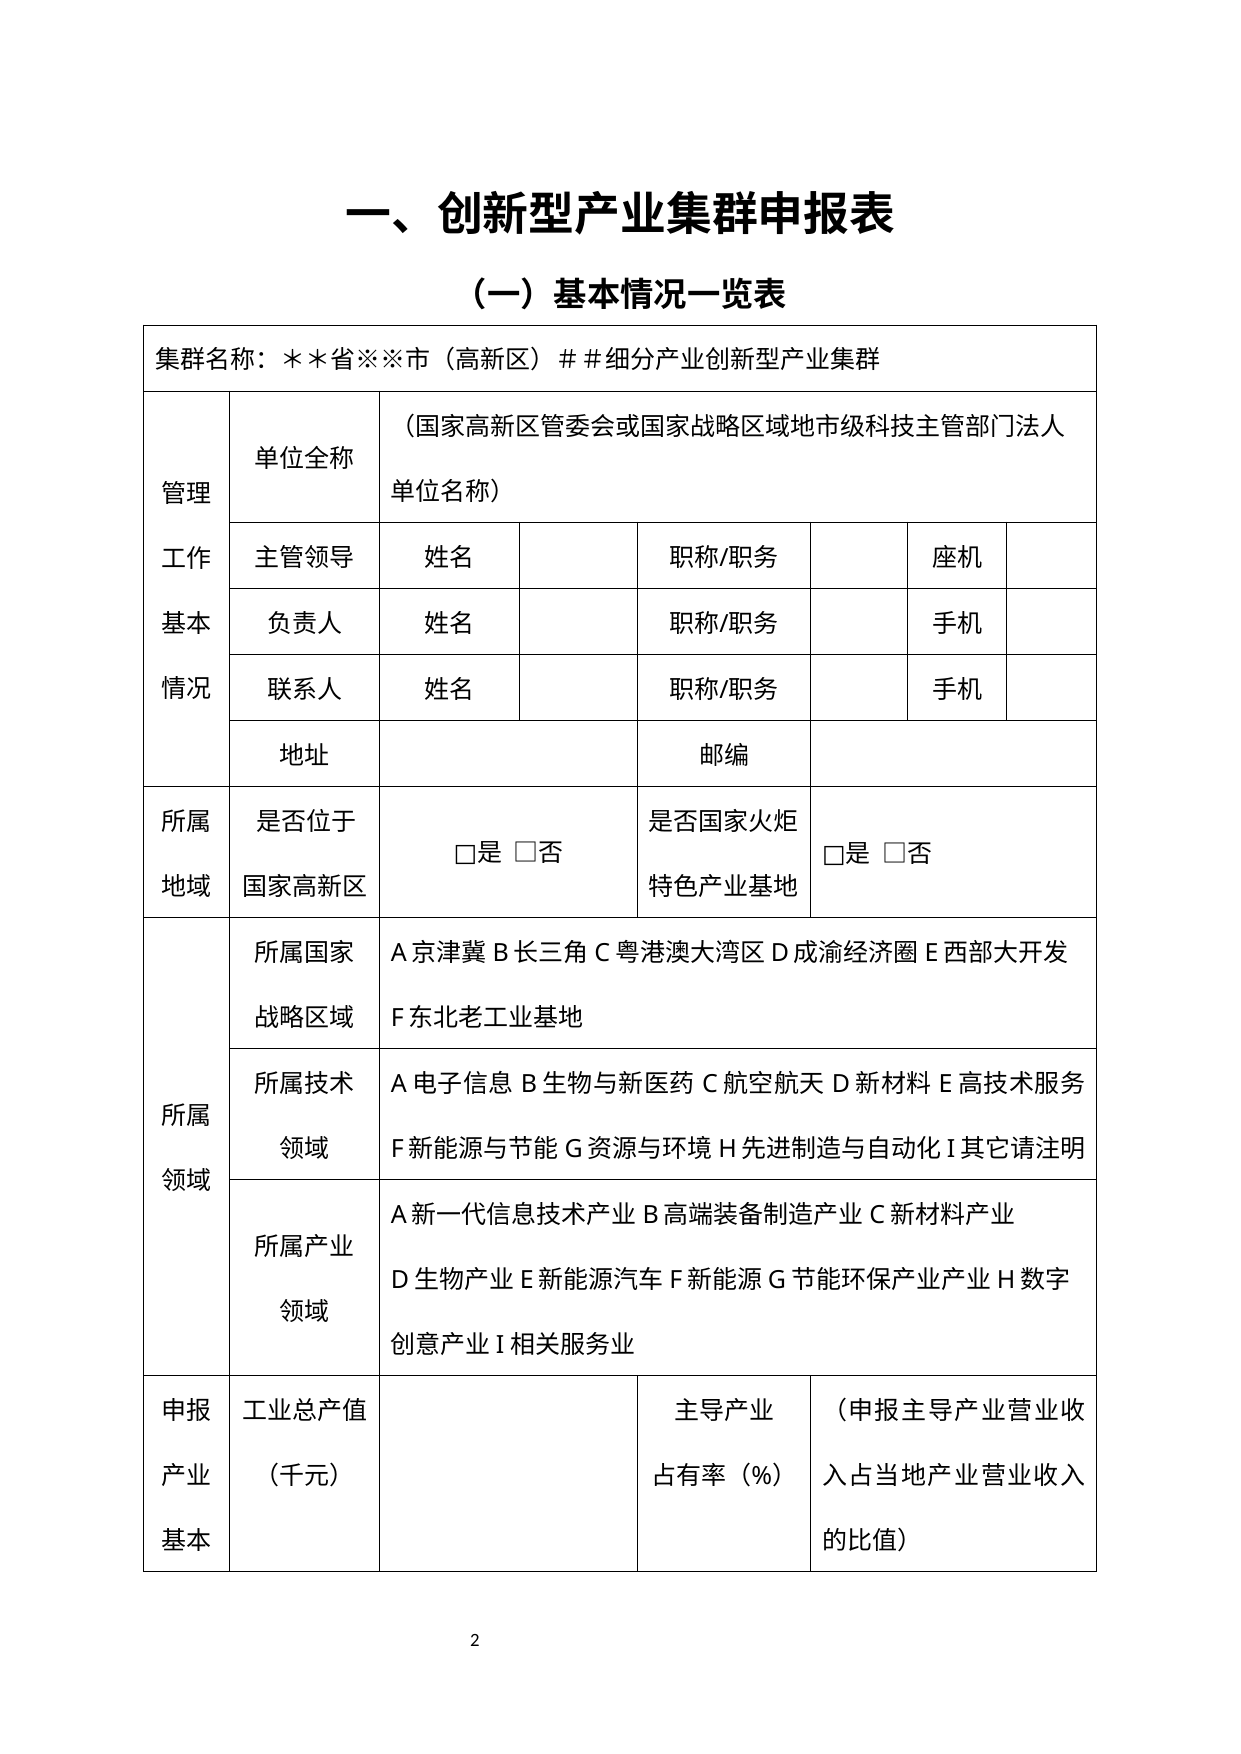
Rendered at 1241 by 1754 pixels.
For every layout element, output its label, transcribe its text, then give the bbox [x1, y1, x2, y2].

table_cell 职称/职务 [638, 523, 810, 588]
table_header 集群名称：＊＊省※※市（高新区）＃＃细分产业创新型产业集群 [144, 326, 1096, 391]
table_cell 单位全称 [230, 392, 379, 522]
text （一）基本情况一览表 [187, 259, 1053, 324]
table_cell 所属国家 战略区域 [230, 918, 379, 1048]
table_cell 联系人 [230, 655, 379, 720]
table_cell □是 □否 [811, 787, 1096, 917]
table_cell 所属技术 领域 [230, 1049, 379, 1179]
table_cell 是否位于国家高新区 [230, 787, 379, 917]
table_cell 职称/职务 [638, 655, 810, 720]
table_cell [1007, 655, 1096, 720]
table_cell 职称/职务 [638, 589, 810, 654]
table_cell A京津冀 B长三角 C粤港澳大湾区 D成渝经济圈 E西部大开发 F东北老工业基地 [380, 918, 1096, 1048]
table_cell 手机 [908, 589, 1006, 654]
table_cell 申报 产业 基本 情况 [144, 1376, 229, 1571]
table_cell 是否国家火炬特色产业基地 [638, 787, 810, 917]
table_cell 工业总产值（千元） [230, 1376, 379, 1571]
table_cell 邮编 [638, 721, 810, 786]
table_cell [811, 721, 1096, 786]
table_cell [811, 589, 907, 654]
table_cell （申报主导产业营业收入占当地产业营业收入的比值） [811, 1376, 1096, 1571]
table_cell [380, 721, 637, 786]
table_cell [1007, 523, 1096, 588]
table_cell □是 □否 [380, 787, 637, 917]
table_cell 姓名 [380, 589, 519, 654]
table_cell [520, 655, 637, 720]
table_cell [520, 523, 637, 588]
table_cell 手机 [908, 655, 1006, 720]
table_cell 地址 [230, 721, 379, 786]
table_cell [811, 655, 907, 720]
table_cell 所属地域 [144, 787, 229, 917]
table_cell 座机 [908, 523, 1006, 588]
table_cell [520, 589, 637, 654]
table_cell （国家高新区管委会或国家战略区域地市级科技主管部门法人单位名称） [380, 392, 1096, 522]
text 一、创新型产业集群申报表 [187, 162, 1053, 259]
table_cell 负责人 [230, 589, 379, 654]
table_cell [380, 1376, 637, 1571]
table_cell 主管领导 [230, 523, 379, 588]
table_cell A电子信息 B生物与新医药 C航空航天 D新材料 E高技术服务 F新能源与节能 G资源与环境 H先进制造与自动化I其它请注明 [380, 1049, 1096, 1179]
table_cell 所属产业 领域 [230, 1180, 379, 1375]
table_cell [811, 523, 907, 588]
table_cell 所属领域 [144, 918, 229, 1375]
table_cell 姓名 [380, 523, 519, 588]
table_cell 管理工作基本情况 [144, 392, 229, 786]
table_cell A新一代信息技术产业 B高端装备制造产业 C新材料产业 D生物产业 E新能源汽车 F新能源 G节能环保产业产业 H数字创意产业I 相关服务业 [380, 1180, 1096, 1375]
table_cell [1007, 589, 1096, 654]
table_cell 主导产业 占有率（%） [638, 1376, 810, 1571]
table_cell 姓名 [380, 655, 519, 720]
